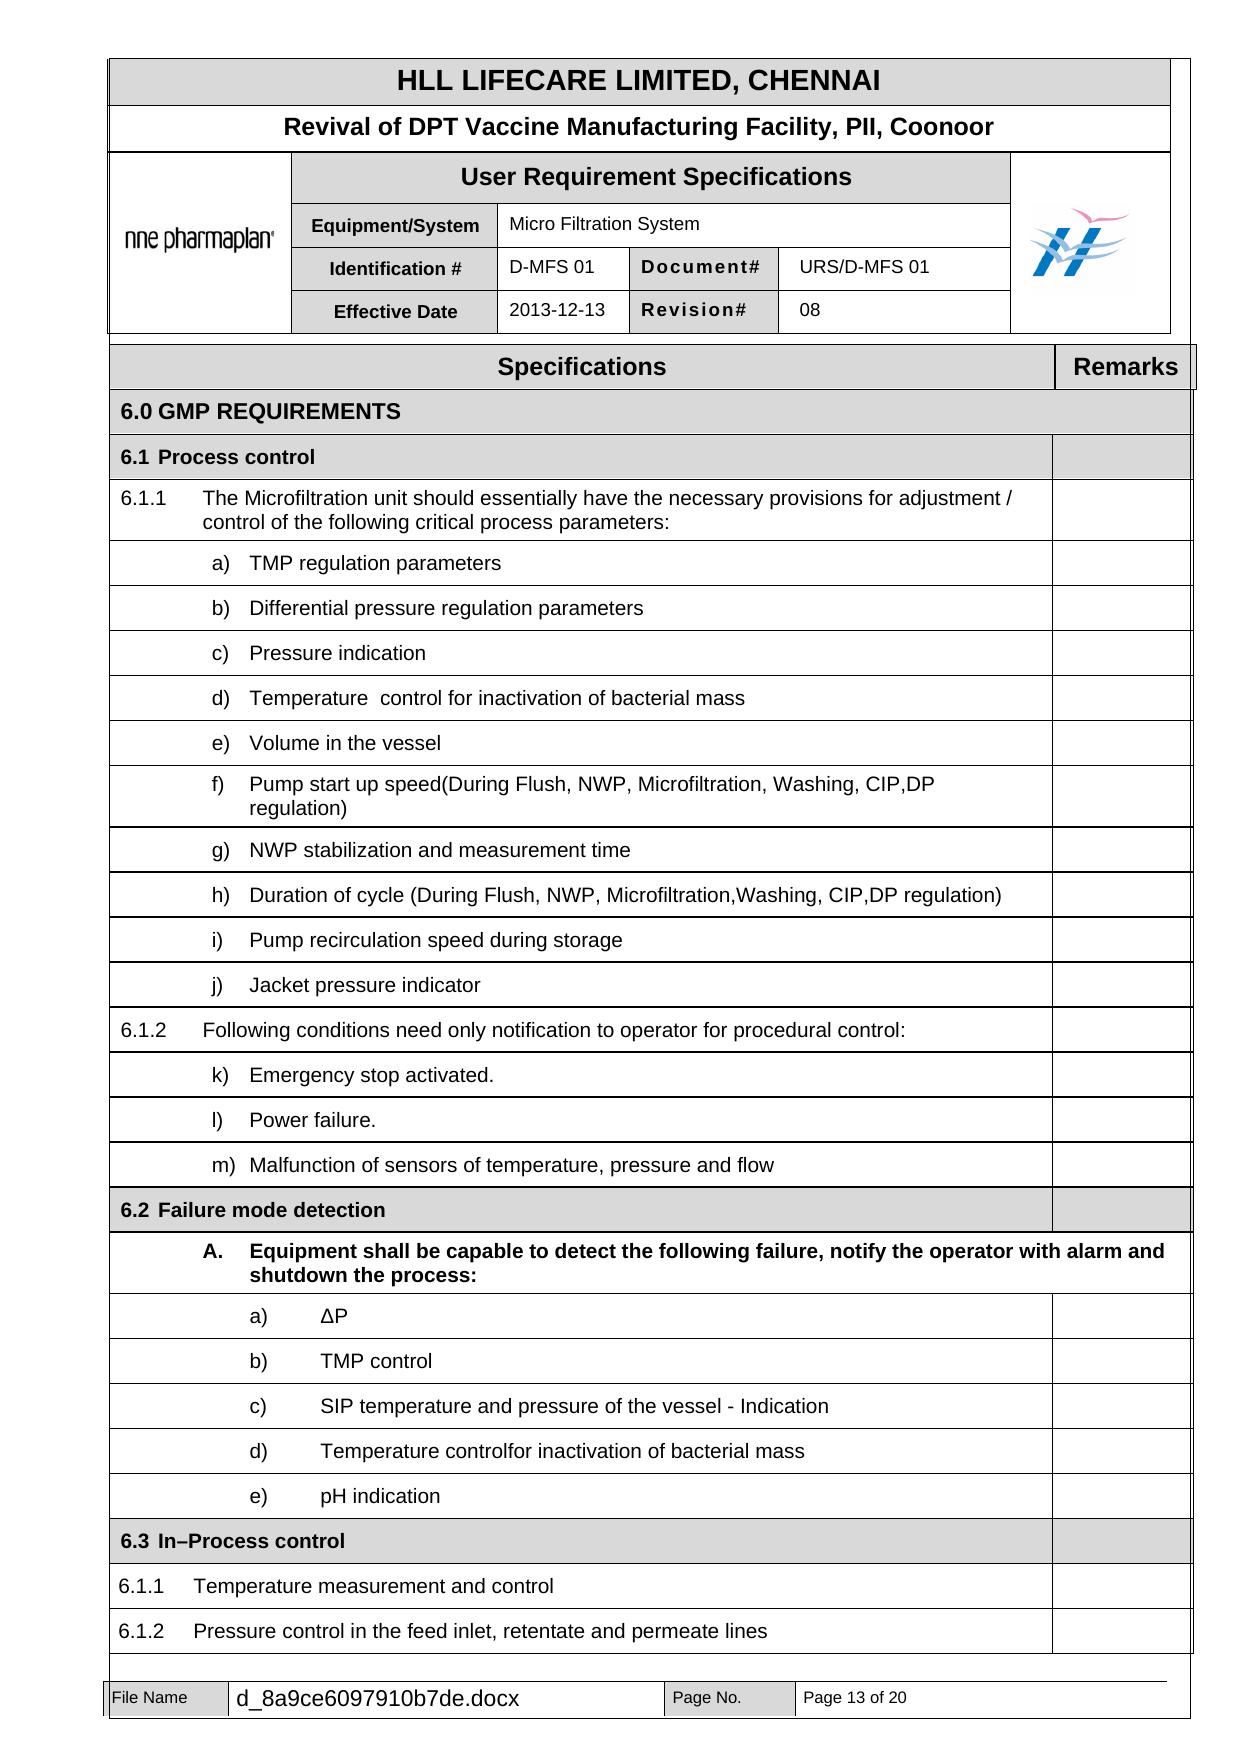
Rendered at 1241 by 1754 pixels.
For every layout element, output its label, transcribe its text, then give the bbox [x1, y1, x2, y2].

table_cell [1053, 586, 1190, 630]
table_cell [1053, 873, 1190, 916]
table_cell [1053, 1294, 1190, 1338]
table_cell [1053, 918, 1190, 961]
table_cell GMP REQUIREMENTS [110, 390, 1190, 433]
table_cell [1053, 1564, 1190, 1608]
table_header Remarks [1056, 345, 1190, 388]
table_cell [1053, 1609, 1190, 1653]
table_cell pH indication [110, 1474, 1052, 1518]
table_cell [1053, 541, 1190, 585]
table_cell [1053, 766, 1190, 826]
table_cell [1053, 1339, 1190, 1383]
table_cell [1053, 1188, 1190, 1231]
table_cell Malfunction of sensors of temperature, pressure and flow [110, 1143, 1052, 1186]
table_cell [1053, 1053, 1190, 1096]
table_cell SIP temperature and pressure of the vessel - Indication [110, 1384, 1052, 1428]
table_cell [1053, 435, 1190, 478]
table_cell Temperature control for inactivation of bacterial mass [110, 676, 1052, 720]
picture [1030, 203, 1134, 298]
table_cell Temperature controlfor inactivation of bacterial mass [110, 1429, 1052, 1473]
table_cell [1053, 963, 1190, 1006]
table_cell The Microfiltration unit should essentially have the necessary provisions for adjustment / control of the following critical process parameters: [110, 480, 1052, 540]
table_cell [1053, 1474, 1190, 1518]
table_cell In–Process control [110, 1519, 1052, 1563]
table_cell Pressure control in the feed inlet, retentate and permeate lines [110, 1609, 1052, 1653]
table_cell Pressure indication [110, 631, 1052, 675]
table_cell Process control [110, 435, 1052, 478]
table_cell Jacket pressure indicator [110, 963, 1052, 1006]
table_cell [1053, 1429, 1190, 1473]
table_cell NWP stabilization and measurement time [110, 828, 1052, 871]
table_cell TMP control [110, 1339, 1052, 1383]
table_cell Power failure. [110, 1098, 1052, 1141]
table_cell [1053, 676, 1190, 720]
table_cell [1053, 480, 1190, 540]
table_cell [1053, 1098, 1190, 1141]
table_cell Pump start up speed(During Flush, NWP, Microfiltration, Washing, CIP,DP regulation) [110, 766, 1052, 826]
picture [124, 226, 275, 255]
table_cell Emergency stop activated. [110, 1053, 1052, 1096]
table_cell [1053, 1384, 1190, 1428]
table_cell TMP regulation parameters [110, 541, 1052, 585]
table_cell Following conditions need only notification to operator for procedural control: [110, 1008, 1052, 1051]
table_cell [1053, 1008, 1190, 1051]
table_header Specifications [110, 345, 1054, 388]
table_cell Pump recirculation speed during storage [110, 918, 1052, 961]
table_cell [1053, 631, 1190, 675]
table_cell [1053, 828, 1190, 871]
table_cell [1053, 721, 1190, 765]
table_cell Duration of cycle (During Flush, NWP, Microfiltration,Washing, CIP,DP regulation) [110, 873, 1052, 916]
table_cell Equipment shall be capable to detect the following failure, notify the operator with alarm and shutdown the process: [110, 1233, 1190, 1293]
table_cell Volume in the vessel [110, 721, 1052, 765]
table_cell Failure mode detection [110, 1188, 1052, 1231]
table_cell [1053, 1519, 1190, 1563]
table_cell [1053, 1143, 1190, 1186]
table_cell Differential pressure regulation parameters [110, 586, 1052, 630]
table_cell Temperature measurement and control [110, 1564, 1052, 1608]
table_cell ΔP [110, 1294, 1052, 1338]
